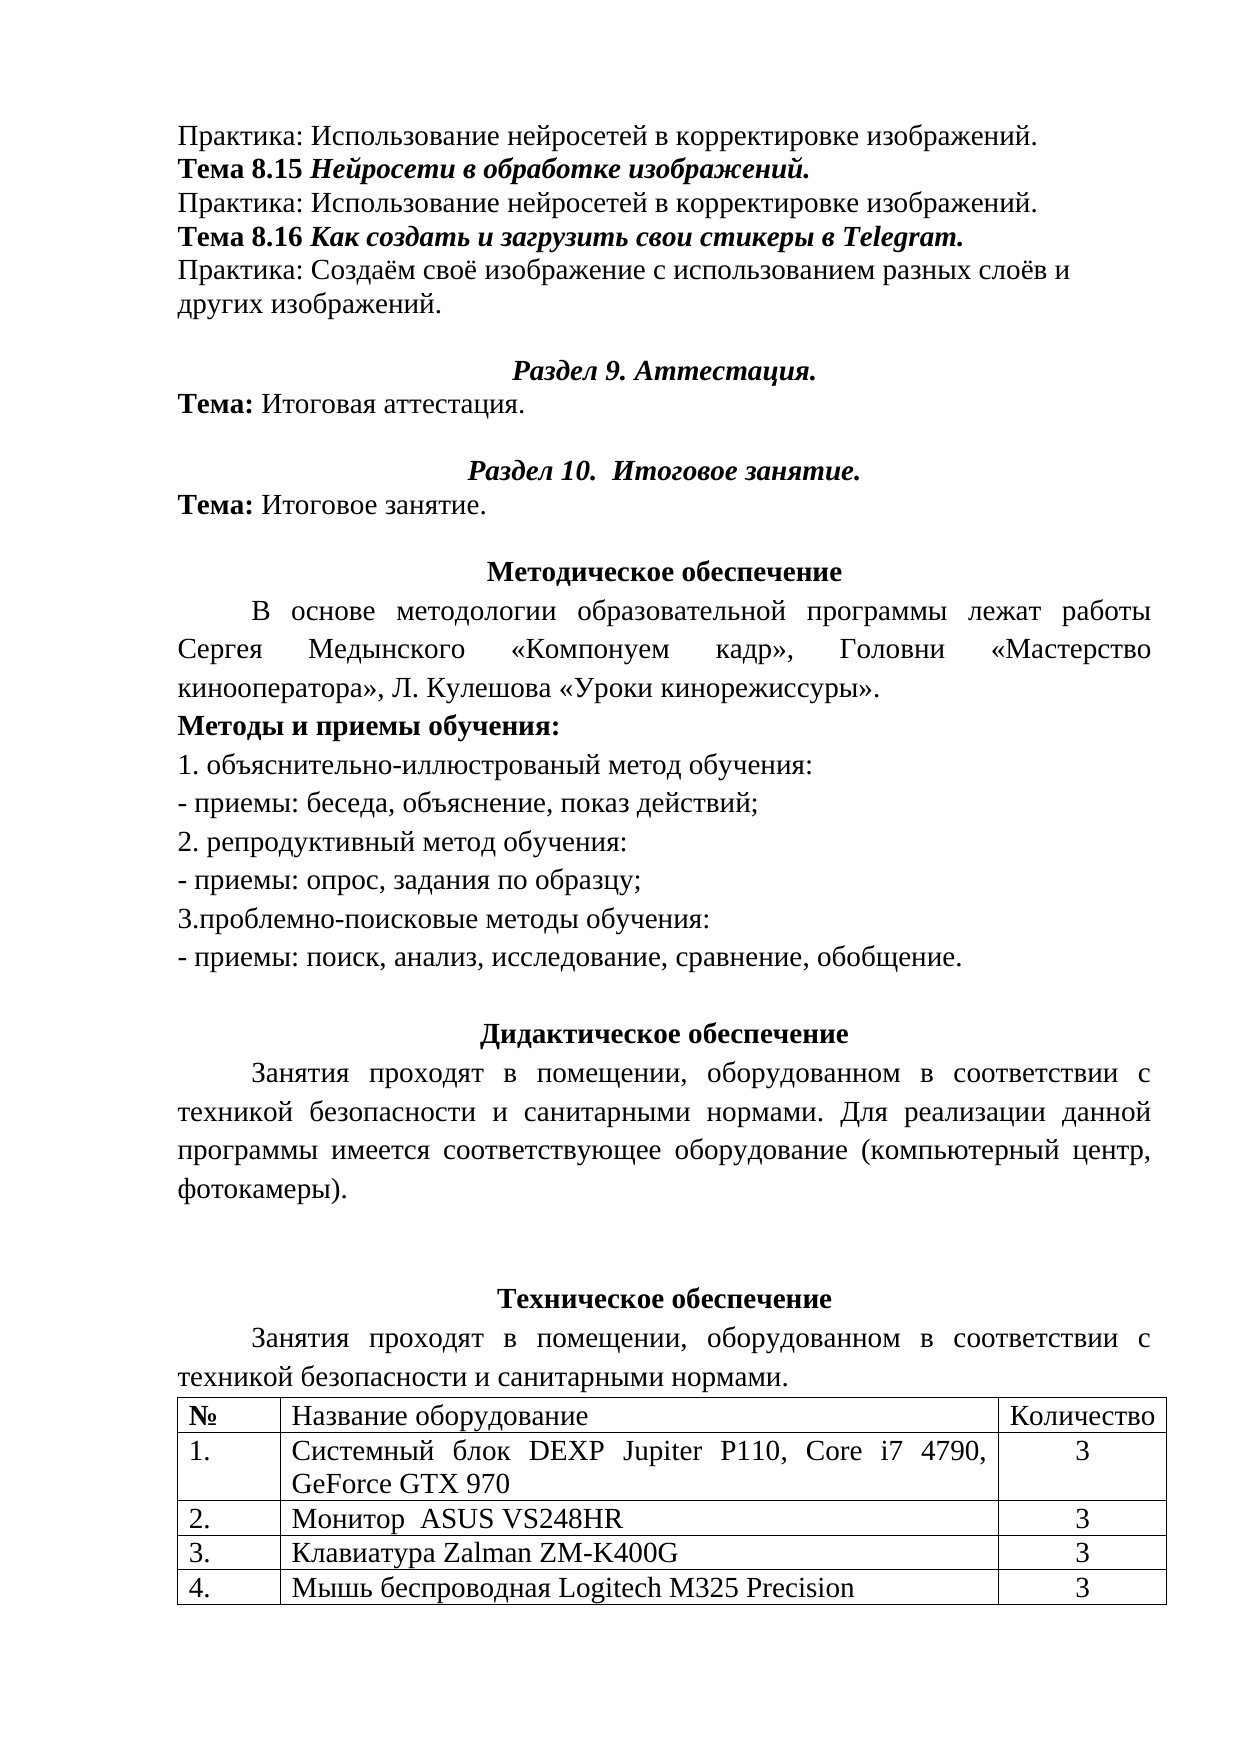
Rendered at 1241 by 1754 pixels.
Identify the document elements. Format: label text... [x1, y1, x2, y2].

text Техническое обеспечение [177, 1282, 1152, 1315]
text Раздел 10. Итоговое занятие. [177, 453, 1152, 487]
text - приемы: опрос, задания по образцу; [177, 862, 1152, 896]
table_cell Системный блок DEXP Jupiter P110, Core i7 4790, GeForce GTX 970 [281, 1433, 998, 1500]
table_cell Монитор ASUS VS248HR [281, 1501, 998, 1534]
text Практика: Создаём своё изображение с использованием разных слоёв и других изображений. [177, 252, 1152, 319]
text 2. репродуктивный метод обучения: [177, 824, 1152, 857]
text Тема 8.15 Нейросети в обработке изображений. [177, 152, 1152, 185]
text Тема: Итоговое занятие. [177, 487, 1152, 521]
table_cell 3 [999, 1570, 1166, 1604]
table_header Количество [999, 1398, 1166, 1432]
text Методическое обеспечение [177, 554, 1152, 588]
text Тема 8.16 Как создать и загрузить свои стикеры в Telegram. [177, 219, 1152, 252]
text Практика: Использование нейросетей в корректировке изображений. [177, 118, 1152, 152]
table_cell 3 [999, 1433, 1166, 1500]
table_header Название оборудование [281, 1398, 998, 1432]
table_cell 3 [999, 1501, 1166, 1534]
text - приемы: беседа, объяснение, показ действий; [177, 785, 1152, 819]
table_cell 1. [178, 1433, 280, 1500]
table_cell Клавиатура Zalman ZM-K400G [281, 1536, 998, 1569]
text Раздел 9. Аттестация. [177, 353, 1152, 386]
table_cell 2. [178, 1501, 280, 1534]
text Практика: Использование нейросетей в корректировке изображений. [177, 185, 1152, 219]
table_cell 4. [178, 1570, 280, 1604]
text 3.проблемно-поисковые методы обучения: [177, 901, 1152, 934]
text Тема: Итоговая аттестация. [177, 386, 1152, 420]
table_cell 3. [178, 1536, 280, 1569]
text Методы и приемы обучения: [177, 708, 1152, 742]
table_header № [178, 1398, 280, 1432]
text 1. объяснительно-иллюстрованый метод обучения: [177, 747, 1152, 780]
text - приемы: поиск, анализ, исследование, сравнение, обобщение. [177, 939, 1152, 973]
text Занятия проходят в помещении, оборудованном в соответствии с техникой безопасности и санитарными нормами. Для реализации данной программы имеется соответствующее оборудование (компьютерный центр, фотокамеры). [177, 1055, 1152, 1204]
table_cell Мышь беспроводная Logitech M325 Precision [281, 1570, 998, 1604]
text В основе методологии образовательной программы лежат работы Сергея Медынского «Компонуем кадр», Головни «Мастерство кинооператора», Л. Кулешова «Уроки кинорежиссуры». [177, 593, 1152, 703]
text Занятия проходят в помещении, оборудованном в соответствии с техникой безопасности и санитарными нормами. [177, 1320, 1152, 1392]
table_cell 3 [999, 1536, 1166, 1569]
text Дидактическое обеспечение [177, 1017, 1152, 1050]
